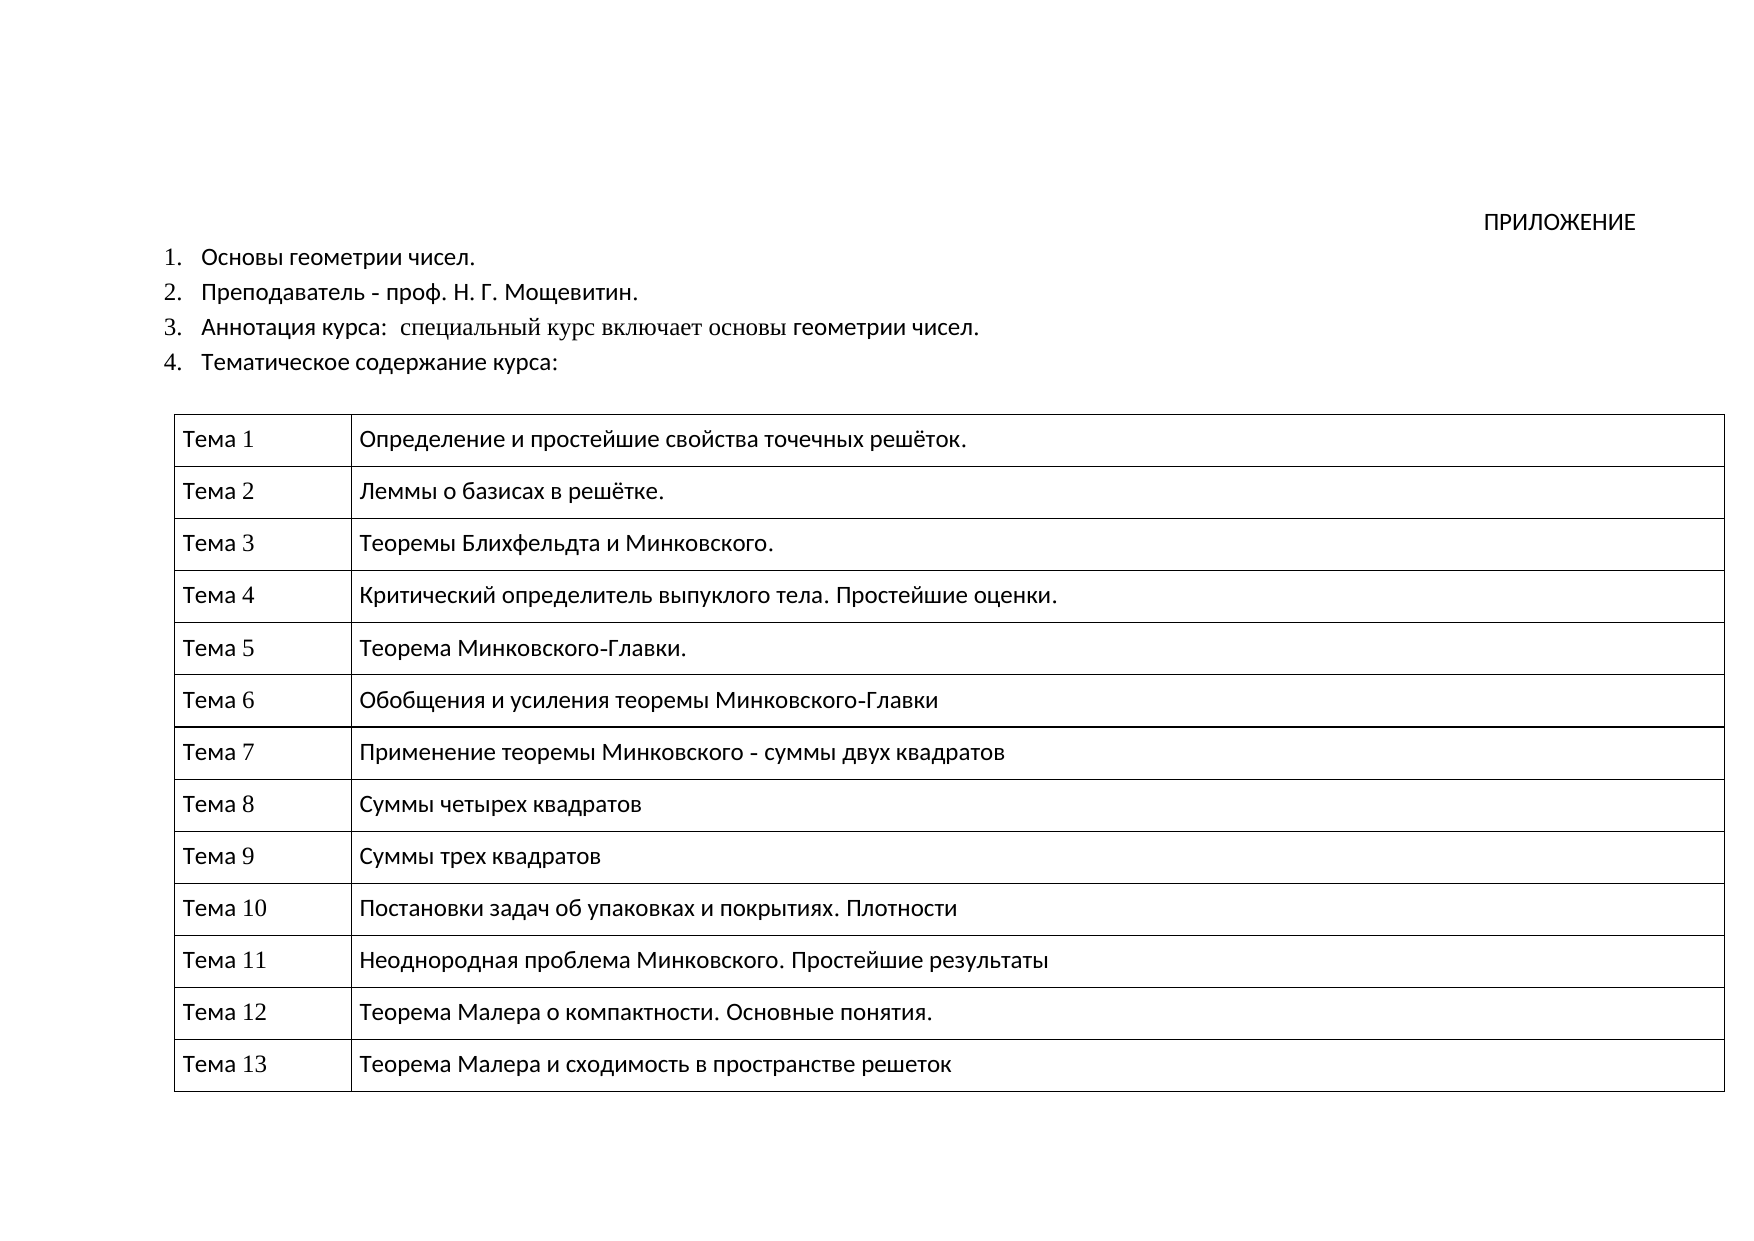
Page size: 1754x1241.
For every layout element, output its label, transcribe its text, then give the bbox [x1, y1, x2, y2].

table_cell Тема 11 [175, 936, 351, 987]
table_cell Обобщения и усиления теоремы Минковского-Главки [352, 675, 1724, 726]
table_cell Применение теоремы Минковского - суммы двух квадратов [352, 728, 1724, 778]
table_cell Теорема Малера о компактности. Основные понятия. [352, 988, 1724, 1039]
table_cell Тема 12 [175, 988, 351, 1039]
table_cell Тема 8 [175, 780, 351, 831]
table_cell Тема 4 [175, 571, 351, 622]
text ПРИЛОЖЕНИЕ [89, 206, 1636, 236]
table_cell Суммы трех квадратов [352, 832, 1724, 883]
table_cell Тема 7 [175, 728, 351, 778]
table_header Определение и простейшие свойства точечных решёток. [352, 415, 1724, 466]
table_cell Тема 3 [175, 519, 351, 570]
table_cell Тема 13 [175, 1040, 351, 1091]
table_cell Теоремы Блихфельдта и Минковского. [352, 519, 1724, 570]
table_header Тема 1 [175, 415, 351, 466]
table_cell Тема 2 [175, 467, 351, 518]
table_cell Критический определитель выпуклого тела. Простейшие оценки. [352, 571, 1724, 622]
list Тематическое содержание курса: [164, 346, 1636, 376]
table_cell Суммы четырех квадратов [352, 780, 1724, 831]
list Аннотация курса: специальный курс включает основы геометрии чисел. [164, 311, 1636, 341]
table_cell Тема 6 [175, 675, 351, 726]
table_cell Неоднородная проблема Минковского. Простейшие результаты [352, 936, 1724, 987]
table_cell Леммы о базисах в решётке. [352, 467, 1724, 518]
list Основы геометрии чисел. [164, 241, 1636, 271]
table_cell Тема 9 [175, 832, 351, 883]
table_cell Постановки задач об упаковках и покрытиях. Плотности [352, 884, 1724, 935]
table_cell Тема 10 [175, 884, 351, 935]
table_cell Теорема Минковского-Главки. [352, 623, 1724, 674]
table_cell Тема 5 [175, 623, 351, 674]
table_cell Теорема Малера и сходимость в пространстве решеток [352, 1040, 1724, 1091]
list Преподаватель - проф. Н. Г. Мощевитин. [164, 276, 1636, 306]
